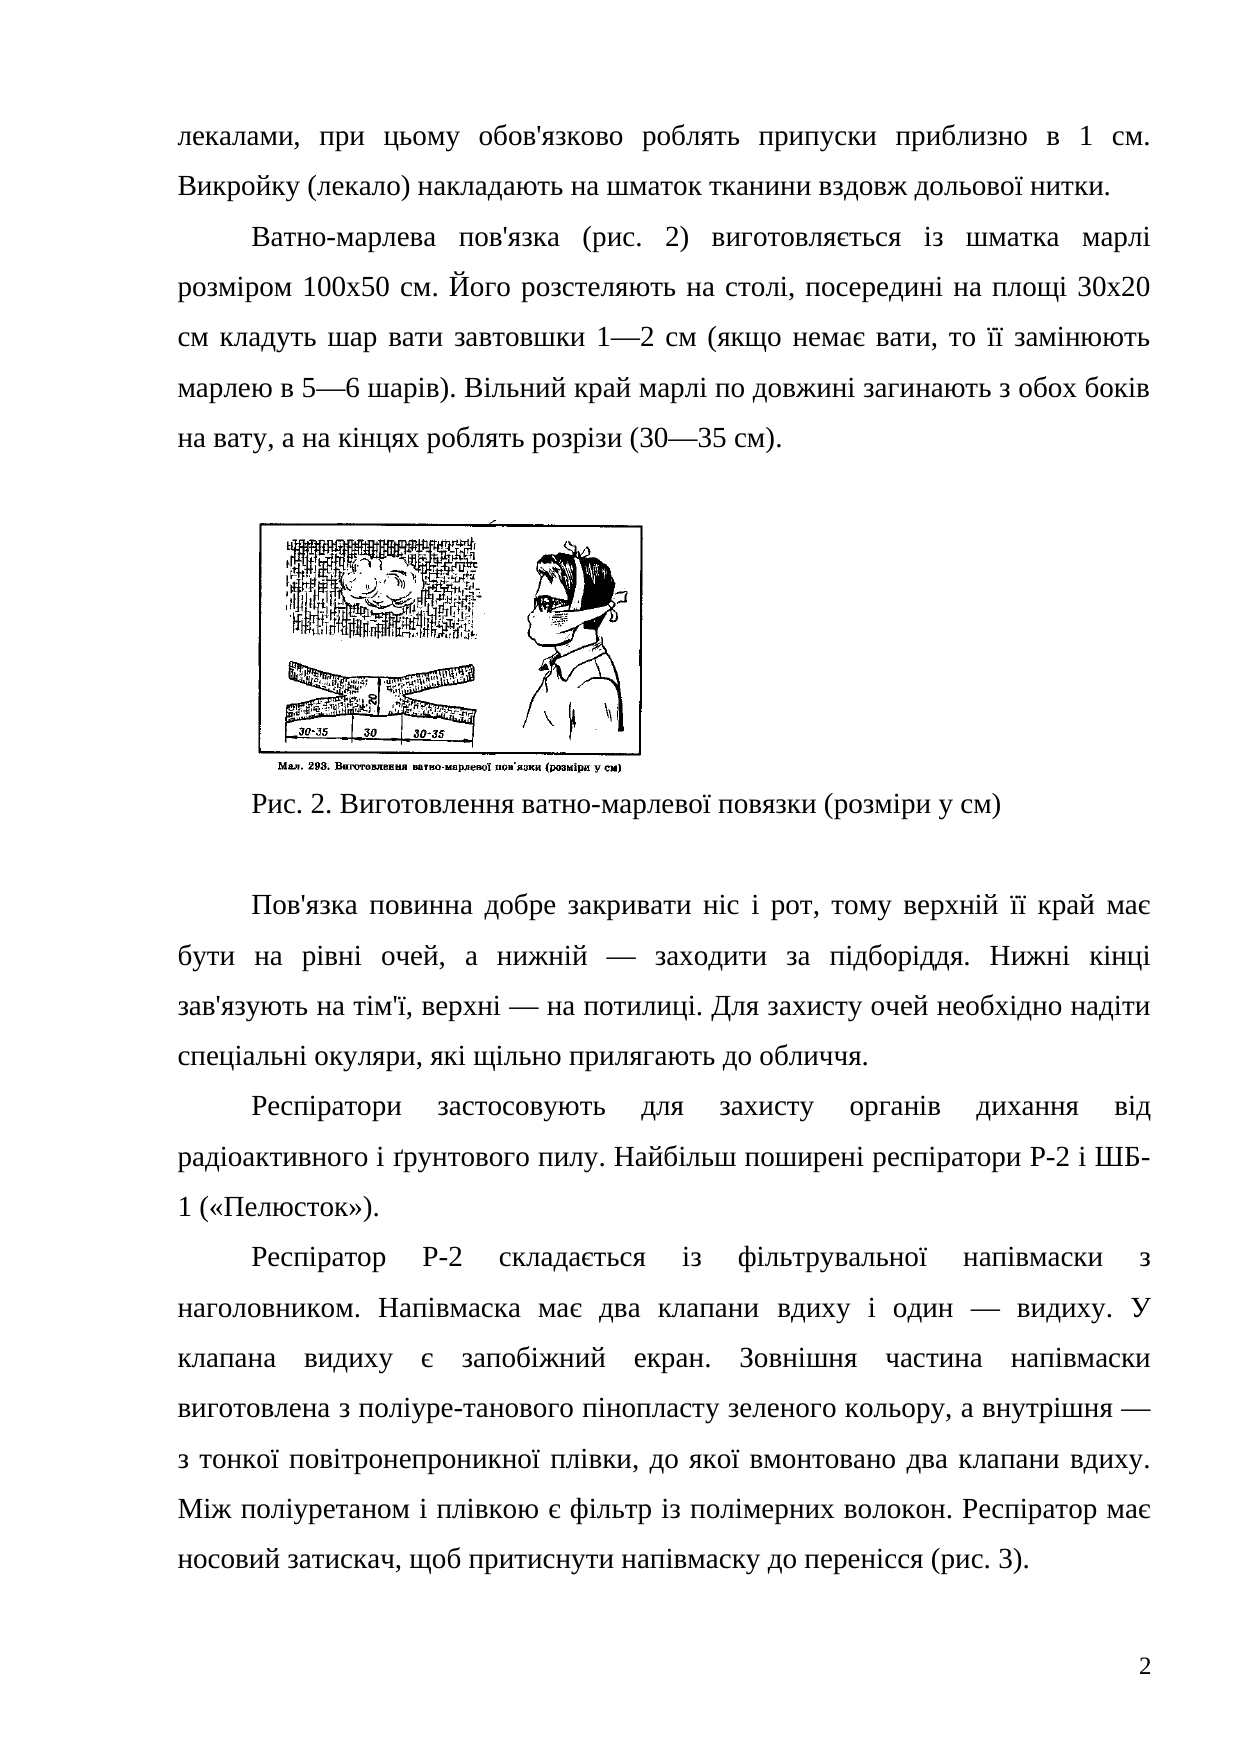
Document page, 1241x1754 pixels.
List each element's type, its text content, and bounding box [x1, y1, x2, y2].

text Пов'язка повинна добре закривати ніс і рот, тому верхній її край має бути на рівні очей, а нижній — заходити за підборіддя. Нижні кінці зав'язують на тім'ї, верхні — на потилиці. Для захисту очей необхідно надіти спеціальні окуляри, які щільно прилягають до обличчя. [177, 887, 1152, 1072]
text Рис. 2. Виготовлення ватно-марлевої повязки (розміри у см) [177, 787, 1152, 820]
text Респіратор Р-2 складається із фільтрувальної напівмаски з наголовником. Напівмаска має два клапани вдиху і один — видиху. У клапана видиху є запобіжний екран. Зовнішня частина напівмаски виготовлена з поліуре-танового пінопласту зеленого кольору, а внутрішня — з тонкої повітронепроникної плівки, до якої вмонтовано два клапани вдиху. Між поліуретаном і плівкою є фільтр із полімерних волокон. Респіратор має носовий затискач, щоб притиснути напівмаску до перенісся (рис. 3). [177, 1239, 1152, 1575]
picture [251, 520, 644, 773]
text Респіратори застосовують для захисту органів дихання від радіоактивного і ґрунтового пилу. Найбільш поширені респіратори Р-2 і ШБ-1 («Пелюсток»). [177, 1088, 1152, 1223]
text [177, 118, 1152, 202]
text Ватно-марлева пов'язка (рис. 2) виготовляється із шматка марлі розміром 100x50 см. Його розстеляють на столі, посередині на площі 30x20 см кладуть шар вати завтовшки 1—2 см (якщо немає вати, то її замінюють марлею в 5—6 шарів). Вільний край марлі по довжині загинають з обох боків на вату, а на кінцях роблять розрізи (30—35 см). [177, 219, 1152, 453]
